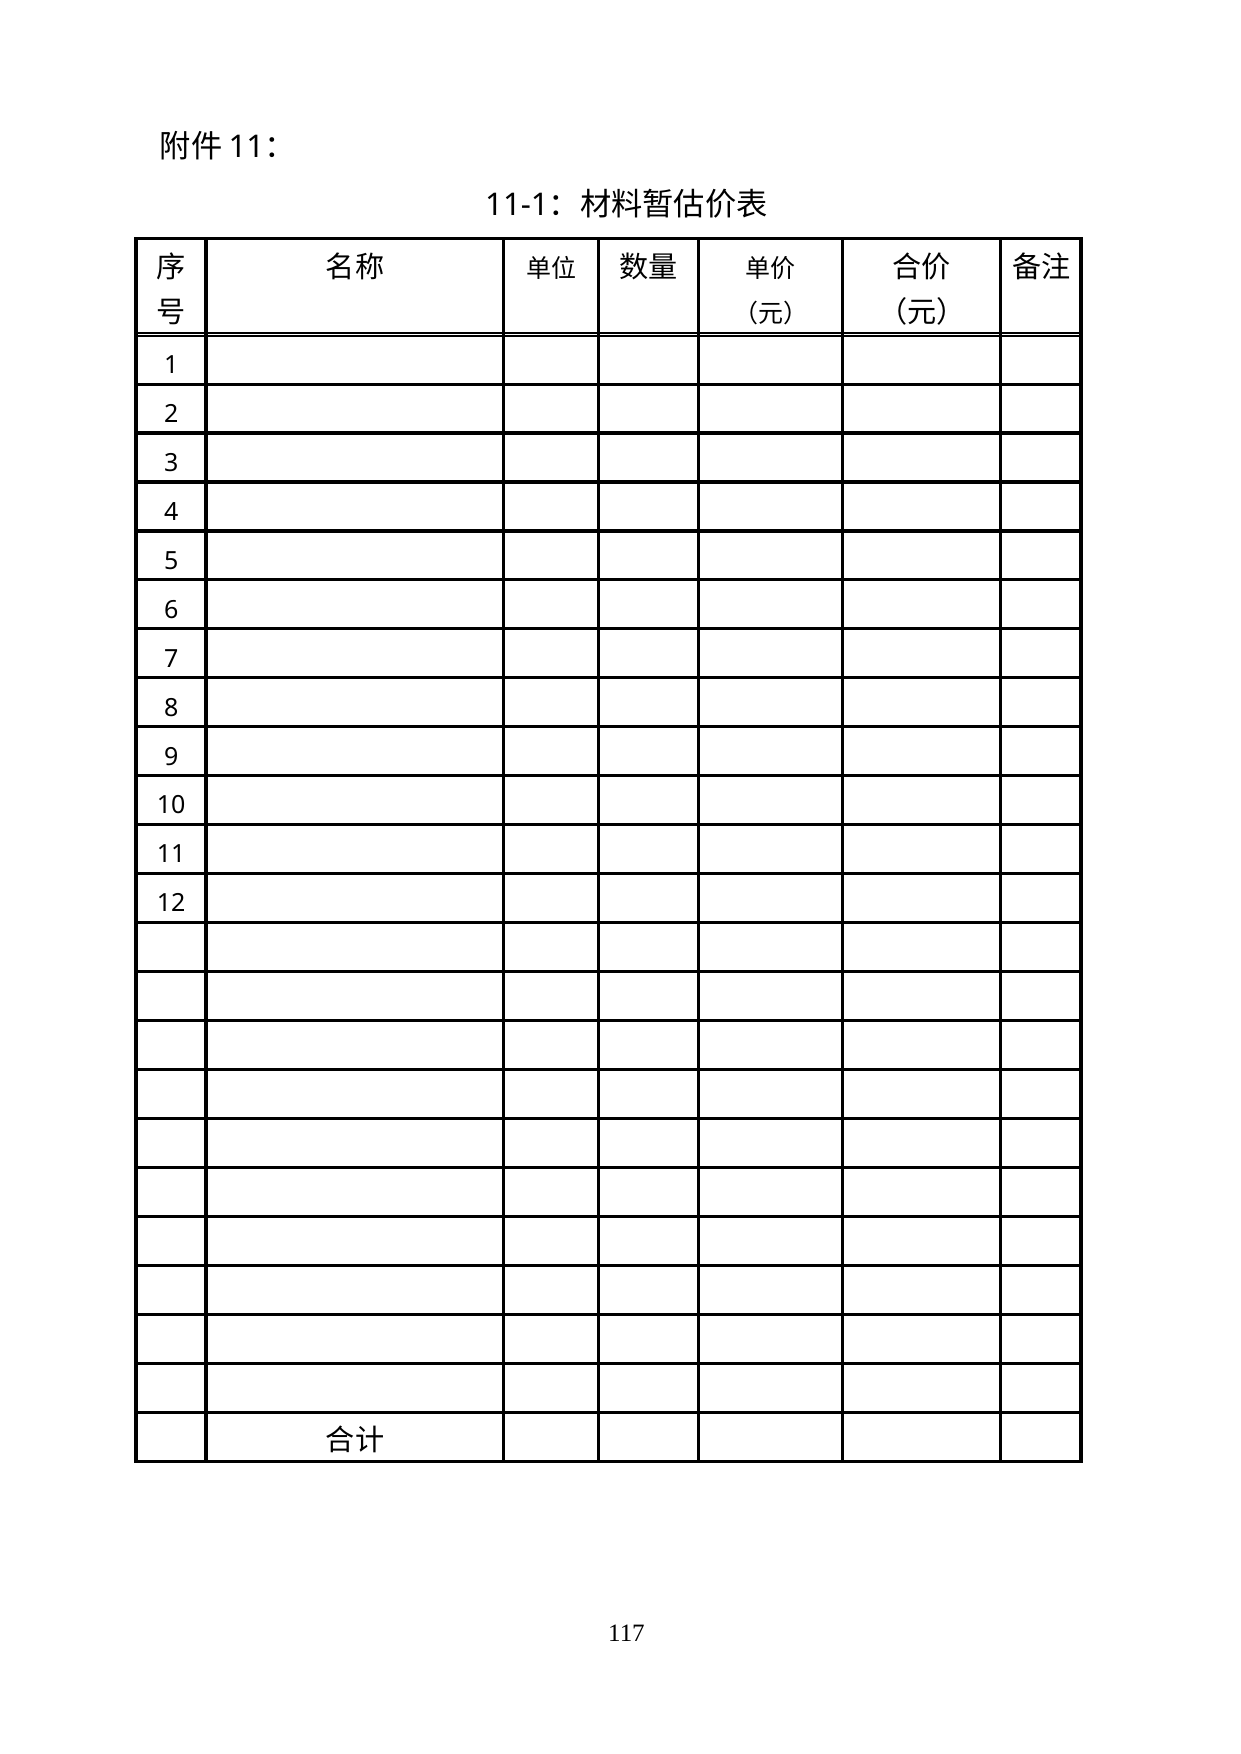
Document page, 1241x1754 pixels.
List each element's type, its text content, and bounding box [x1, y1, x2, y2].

table_cell [600, 728, 697, 774]
table_cell [208, 1267, 502, 1313]
table_cell [138, 1365, 204, 1411]
table_header 数量 [600, 240, 697, 332]
table_cell [600, 1120, 697, 1166]
table_cell [138, 1316, 204, 1362]
table_header 备注 [1002, 240, 1079, 332]
table_cell 3 [138, 435, 204, 480]
table_cell [600, 337, 697, 382]
table_cell [1002, 777, 1079, 823]
table_cell [700, 337, 841, 382]
table_cell [1002, 728, 1079, 774]
table_cell [138, 1169, 204, 1215]
table_cell [1002, 435, 1079, 480]
table_cell [208, 679, 502, 725]
table_cell [138, 973, 204, 1019]
table_header 序号 [138, 240, 204, 332]
table_cell [208, 973, 502, 1019]
table_cell [505, 826, 597, 872]
table_cell [600, 1316, 697, 1362]
table_header 单位 [505, 240, 597, 332]
table_cell [700, 484, 841, 529]
table_cell [844, 337, 999, 382]
table_cell [700, 1365, 841, 1411]
table_cell [1002, 1414, 1079, 1459]
table_cell [844, 1414, 999, 1459]
table_cell [505, 1071, 597, 1117]
table_cell [208, 1316, 502, 1362]
table_cell [844, 1218, 999, 1264]
table_cell [844, 679, 999, 725]
table_cell [844, 386, 999, 431]
table_cell [600, 973, 697, 1019]
table_cell [600, 875, 697, 921]
table_cell [600, 581, 697, 627]
table_cell [600, 1365, 697, 1411]
table_cell [505, 1316, 597, 1362]
table_cell [505, 581, 597, 627]
table_cell [1002, 581, 1079, 627]
table_cell [138, 1071, 204, 1117]
table_cell [700, 1071, 841, 1117]
table_cell 12 [138, 875, 204, 921]
table_cell [208, 337, 502, 382]
table_cell 7 [138, 630, 204, 676]
table_cell [600, 630, 697, 676]
table_cell [844, 630, 999, 676]
table_cell [505, 1414, 597, 1459]
table_cell [700, 1120, 841, 1166]
table_cell [505, 484, 597, 529]
table_cell [208, 1120, 502, 1166]
table_cell [600, 435, 697, 480]
table_cell [208, 777, 502, 823]
table_cell [600, 1022, 697, 1068]
table_cell [600, 679, 697, 725]
table_cell [600, 386, 697, 431]
table_cell [700, 973, 841, 1019]
table_cell [505, 973, 597, 1019]
table_cell [844, 1120, 999, 1166]
table_cell [1002, 679, 1079, 725]
table_cell [844, 1267, 999, 1313]
table_cell [505, 728, 597, 774]
table_cell [600, 1414, 697, 1459]
table_cell [700, 386, 841, 431]
table_cell [1002, 924, 1079, 970]
table_cell [138, 924, 204, 970]
table_cell [505, 1169, 597, 1215]
table_cell 2 [138, 386, 204, 431]
table_cell [505, 1022, 597, 1068]
table_cell [208, 1071, 502, 1117]
table_cell [208, 435, 502, 480]
table_cell [700, 1414, 841, 1459]
table_cell [138, 1218, 204, 1264]
table_cell [1002, 1169, 1079, 1215]
table_cell [1002, 1218, 1079, 1264]
table_cell [700, 1218, 841, 1264]
table_cell [505, 1120, 597, 1166]
table_cell [844, 533, 999, 578]
table_cell [600, 1218, 697, 1264]
table_cell [844, 875, 999, 921]
table_cell [505, 435, 597, 480]
table_cell [208, 1365, 502, 1411]
table_cell 11 [138, 826, 204, 872]
table_cell [1002, 875, 1079, 921]
table_cell [700, 1267, 841, 1313]
table_cell [138, 1414, 204, 1459]
table_cell [700, 533, 841, 578]
table_header 名称 [208, 240, 502, 332]
table_cell [505, 337, 597, 382]
table_cell 1 [138, 337, 204, 382]
table_cell [1002, 1022, 1079, 1068]
table_cell [1002, 533, 1079, 578]
table_cell [1002, 337, 1079, 382]
table_cell [1002, 973, 1079, 1019]
table_cell 4 [138, 484, 204, 529]
table_cell [700, 924, 841, 970]
table_cell [844, 1365, 999, 1411]
table_cell [208, 1022, 502, 1068]
table_cell [844, 581, 999, 627]
table_cell [505, 1218, 597, 1264]
table_cell [505, 630, 597, 676]
table_cell [700, 435, 841, 480]
table_cell [208, 386, 502, 431]
table_cell [1002, 484, 1079, 529]
table_cell [600, 533, 697, 578]
table_cell [1002, 1316, 1079, 1362]
table_cell [138, 1120, 204, 1166]
table_cell [505, 1365, 597, 1411]
table_cell [208, 533, 502, 578]
table_cell [138, 1267, 204, 1313]
table_cell [208, 826, 502, 872]
table_cell [505, 533, 597, 578]
table_cell [1002, 630, 1079, 676]
table_cell [208, 581, 502, 627]
table_cell [700, 875, 841, 921]
table_cell [700, 1316, 841, 1362]
table_cell 8 [138, 679, 204, 725]
table_cell [208, 728, 502, 774]
table_cell 6 [138, 581, 204, 627]
table_cell [208, 1218, 502, 1264]
table_cell [700, 581, 841, 627]
table_cell [844, 973, 999, 1019]
table_cell [505, 924, 597, 970]
table_cell [505, 386, 597, 431]
table_cell [1002, 826, 1079, 872]
table_cell [600, 1267, 697, 1313]
table_cell [208, 484, 502, 529]
table_cell [1002, 1365, 1079, 1411]
table_cell [1002, 1120, 1079, 1166]
table_cell [505, 1267, 597, 1313]
table_cell [505, 777, 597, 823]
table_cell [700, 630, 841, 676]
table_cell [844, 435, 999, 480]
table_cell 9 [138, 728, 204, 774]
table_cell [844, 1316, 999, 1362]
table_cell [600, 1169, 697, 1215]
table_cell [600, 777, 697, 823]
table_cell [700, 1022, 841, 1068]
table_cell [208, 875, 502, 921]
table_cell [844, 728, 999, 774]
table_cell [844, 1071, 999, 1117]
table_cell [600, 826, 697, 872]
table_cell [208, 1169, 502, 1215]
table_cell [600, 924, 697, 970]
table_cell [505, 875, 597, 921]
table_cell [138, 1022, 204, 1068]
table_cell [208, 924, 502, 970]
table_cell [844, 484, 999, 529]
table_cell [1002, 1071, 1079, 1117]
text 11-1：材料暂估价表 [159, 179, 1093, 225]
table_cell [844, 826, 999, 872]
table_header 合价 （元） [844, 240, 999, 332]
table_cell [600, 1071, 697, 1117]
table_cell [600, 484, 697, 529]
table_cell [700, 777, 841, 823]
table_cell [700, 1169, 841, 1215]
table_cell [208, 630, 502, 676]
table_cell [844, 924, 999, 970]
table_cell [1002, 386, 1079, 431]
table_cell 10 [138, 777, 204, 823]
table_cell [700, 826, 841, 872]
table_cell [844, 1169, 999, 1215]
table_cell [844, 777, 999, 823]
text 附件11： [159, 121, 1093, 166]
table_cell [1002, 1267, 1079, 1313]
table_cell [700, 679, 841, 725]
table_cell [700, 728, 841, 774]
table_cell 合计 [208, 1414, 502, 1459]
table_cell [844, 1022, 999, 1068]
table_header 单价（元） [700, 240, 841, 332]
table_cell 5 [138, 533, 204, 578]
table_cell [505, 679, 597, 725]
